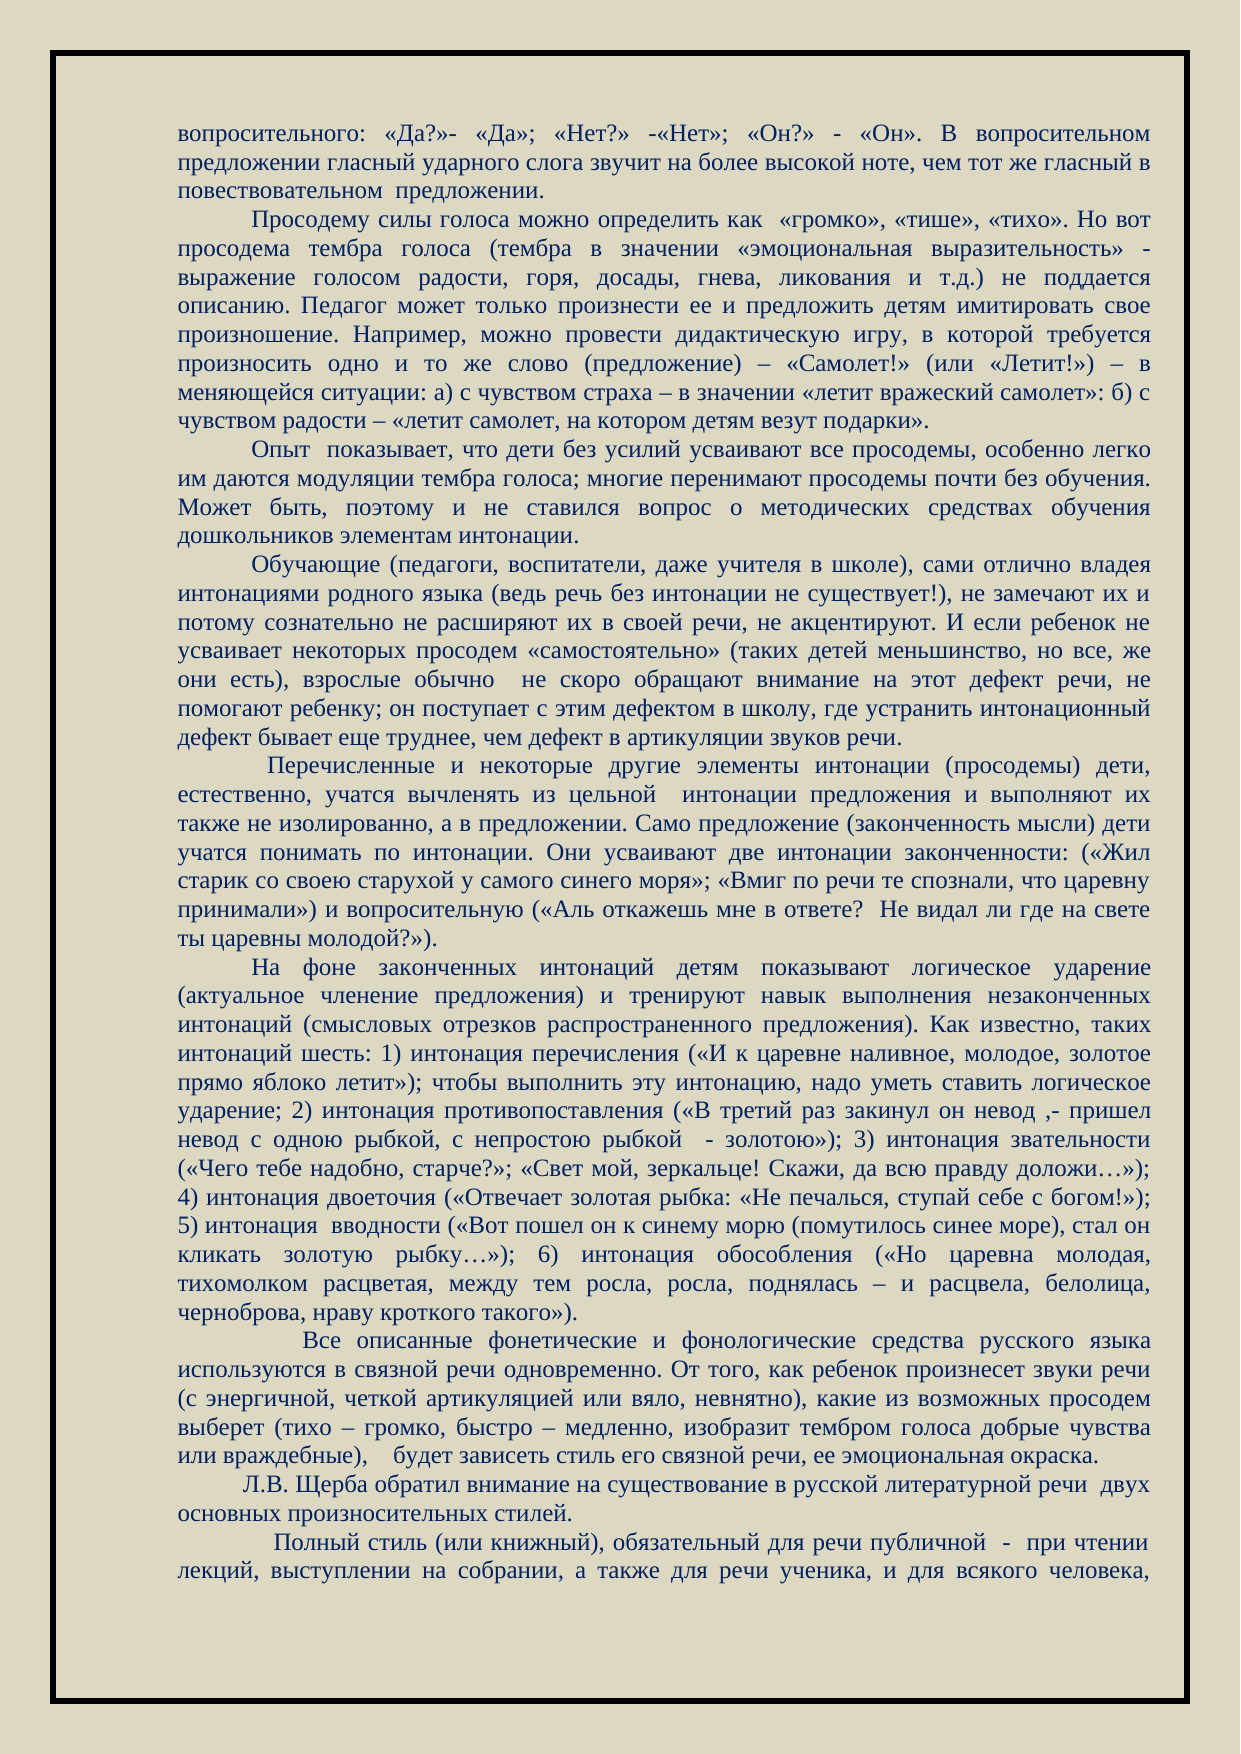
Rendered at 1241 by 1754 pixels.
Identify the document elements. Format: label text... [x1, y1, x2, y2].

text На фоне законченных интонаций детям показывают логическое ударение (актуальное членение предложения) и тренируют навык выполнения незаконченных интонаций (смысловых отрезков распространенного предложения). Как известно, таких интонаций шесть: 1) интонация перечисления («И к царевне наливное, молодое, золотое прямо яблоко летит»); чтобы выполнить эту интонацию, надо уметь ставить логическое ударение; 2) интонация противопоставления («В третий раз закинул он невод ,- пришел невод с одною рыбкой, с непростою рыбкой - золотою»); 3) интонация звательности («Чего тебе надобно, старче?»; «Свет мой, зеркальце! Скажи, да всю правду доложи…»); 4) интонация двоеточия («Отвечает золотая рыбка: «Не печалься, ступай себе с богом!»); 5) интонация вводности («Вот пошел он к синему морю (помутилось синее море), стал он кликать золотую рыбку…»); 6) интонация обособления («Но царевна молодая, тихомолком расцветая, между тем росла, росла, поднялась – и расцвела, белолица, черноброва, нраву кроткого такого»). [177, 952, 1152, 1326]
text Опыт показывает, что дети без усилий усваивают все просодемы, особенно легко им даются модуляции тембра голоса; многие перенимают просодемы почти без обучения. Может быть, поэтому и не ставился вопрос о методических средствах обучения дошкольников элементам интонации. [177, 434, 1152, 549]
text Обучающие (педагоги, воспитатели, даже учителя в школе), сами отлично владея интонациями родного языка (ведь речь без интонации не существует!), не замечают их и потому сознательно не расширяют их в своей речи, не акцентируют. И если ребенок не усваивает некоторых просодем «самостоятельно» (таких детей меньшинство, но все, же они есть), взрослые обычно не скоро обращают внимание на этот дефект речи, не помогают ребенку; он поступает с этим дефектом в школу, где устранить интонационный дефект бывает еще труднее, чем дефект в артикуляции звуков речи. [177, 549, 1152, 751]
text Перечисленные и некоторые другие элементы интонации (просодемы) дети, естественно, учатся вычленять из цельной интонации предложения и выполняют их также не изолированно, а в предложении. Само предложение (законченность мысли) дети учатся понимать по интонации. Они усваивают две интонации законченности: («Жил старик со своею старухой у самого синего моря»; «Вмиг по речи те спознали, что царевну принимали») и вопросительную («Аль откажешь мне в ответе? Не видал ли где на свете ты царевны молодой?»). [177, 751, 1152, 952]
text Л.В. Щерба обратил внимание на существование в русской литературной речи двух основных произносительных стилей. [177, 1469, 1152, 1527]
text Все описанные фонетические и фонологические средства русского языка используются в связной речи одновременно. От того, как ребенок произнесет звуки речи (с энергичной, четкой артикуляцией или вяло, невнятно), какие из возможных просодем выберет (тихо – громко, быстро – медленно, изобразит тембром голоса добрые чувства или враждебные), будет зависеть стиль его связной речи, ее эмоциональная окраска. [177, 1326, 1152, 1469]
text Просодему силы голоса можно определить как «громко», «тише», «тихо». Но вот просодема тембра голоса (тембра в значении «эмоциональная выразительность» - выражение голосом радости, горя, досады, гнева, ликования и т.д.) не поддается описанию. Педагог может только произнести ее и предложить детям имитировать свое произношение. Например, можно провести дидактическую игру, в которой требуется произносить одно и то же слово (предложение) – «Самолет!» (или «Летит!») – в меняющейся ситуации: а) с чувством страха – в значении «летит вражеский самолет»: б) с чувством радости – «летит самолет, на котором детям везут подарки». [177, 204, 1152, 434]
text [177, 118, 1152, 204]
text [177, 1527, 1152, 1584]
